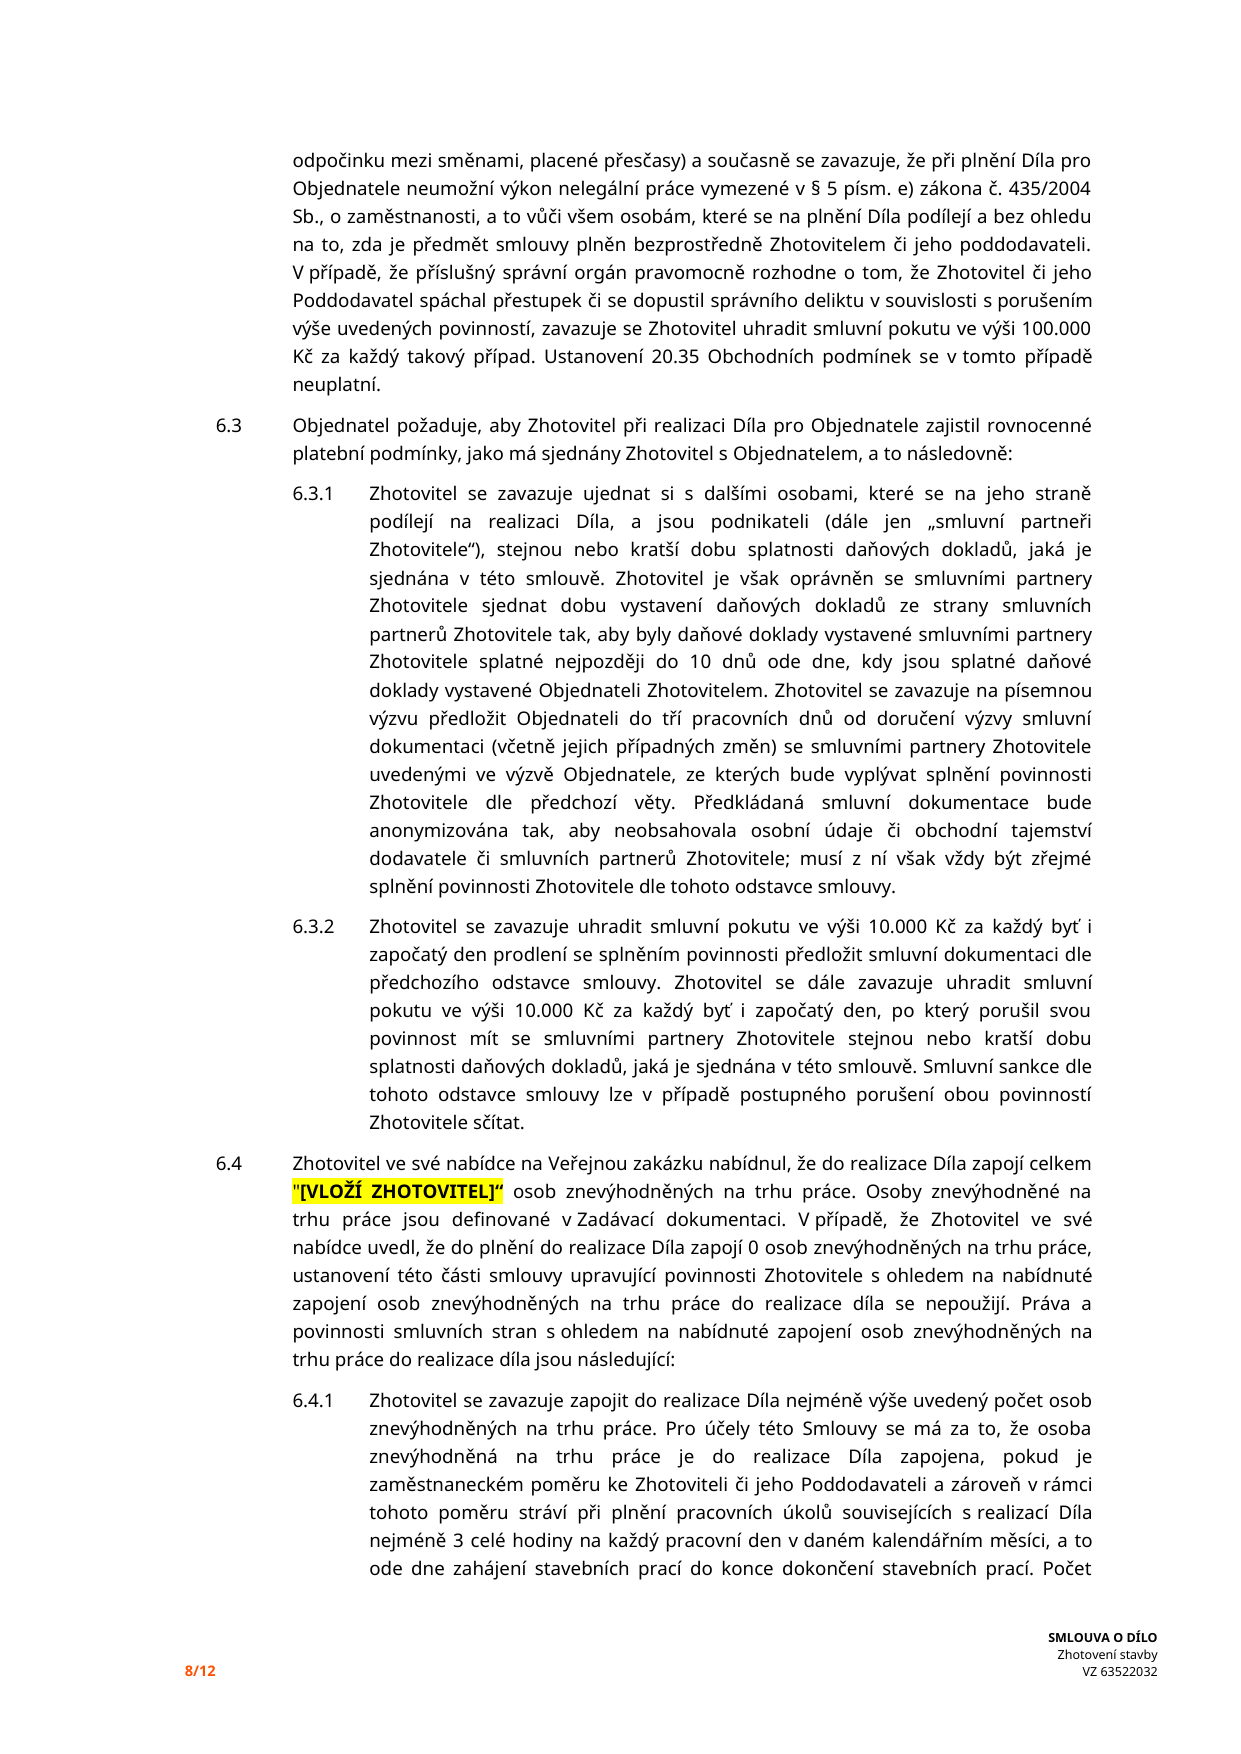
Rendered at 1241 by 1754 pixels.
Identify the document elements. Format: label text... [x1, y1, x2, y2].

text Zhotovitel ve své nabídce na Veřejnou zakázku nabídnul, že do realizace Díla zapojí celkem "[VLOŽÍ ZHOTOVITEL]“ osob znevýhodněných na trhu práce. Osoby znevýhodněné na trhu práce jsou definované v Zadávací dokumentaci. V případě, že Zhotovitel ve své nabídce uvedl, že do plnění do realizace Díla zapojí 0 osob znevýhodněných na trhu práce, ustanovení této části smlouvy upravující povinnosti Zhotovitele s ohledem na nabídnuté zapojení osob znevýhodněných na trhu práce do realizace díla se nepoužijí. Práva a povinnosti smluvních stran s ohledem na nabídnuté zapojení osob znevýhodněných na trhu práce do realizace díla jsou následující: [216, 1150, 1093, 1372]
text Objednatel požaduje, aby Zhotovitel při realizaci Díla pro Objednatele zajistil rovnocenné platební podmínky, jako má sjednány Zhotovitel s Objednatelem, a to následovně: [216, 412, 1093, 466]
text Zhotovitel se zavazuje ujednat si s dalšími osobami, které se na jeho straně podílejí na realizaci Díla, a jsou podnikateli (dále jen „smluvní partneři Zhotovitele“), stejnou nebo kratší dobu splatnosti daňových dokladů, jaká je sjednána v této smlouvě. Zhotovitel je však oprávněn se smluvními partnery Zhotovitele sjednat dobu vystavení daňových dokladů ze strany smluvních partnerů Zhotovitele tak, aby byly daňové doklady vystavené smluvními partnery Zhotovitele splatné nejpozději do 10 dnů ode dne, kdy jsou splatné daňové doklady vystavené Objednateli Zhotovitelem. Zhotovitel se zavazuje na písemnou výzvu předložit Objednateli do tří pracovních dnů od doručení výzvy smluvní dokumentaci (včetně jejich případných změn) se smluvními partnery Zhotovitele uvedenými ve výzvě Objednatele, ze kterých bude vyplývat splnění povinnosti Zhotovitele dle předchozí věty. Předkládaná smluvní dokumentace bude anonymizována tak, aby neobsahovala osobní údaje či obchodní tajemství dodavatele či smluvních partnerů Zhotovitele; musí z ní však vždy být zřejmé splnění povinnosti Zhotovitele dle tohoto odstavce smlouvy. [292, 481, 1093, 898]
text Zhotovitel se zavazuje uhradit smluvní pokutu ve výši 10.000 Kč za každý byť i započatý den prodlení se splněním povinnosti předložit smluvní dokumentaci dle předchozího odstavce smlouvy. Zhotovitel se dále zavazuje uhradit smluvní pokutu ve výši 10.000 Kč za každý byť i započatý den, po který porušil svou povinnost mít se smluvními partnery Zhotovitele stejnou nebo kratší dobu splatnosti daňových dokladů, jaká je sjednána v této smlouvě. Smluvní sankce dle tohoto odstavce smlouvy lze v případě postupného porušení obou povinností Zhotovitele sčítat. [292, 913, 1093, 1135]
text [216, 147, 1093, 397]
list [292, 1387, 1093, 1581]
